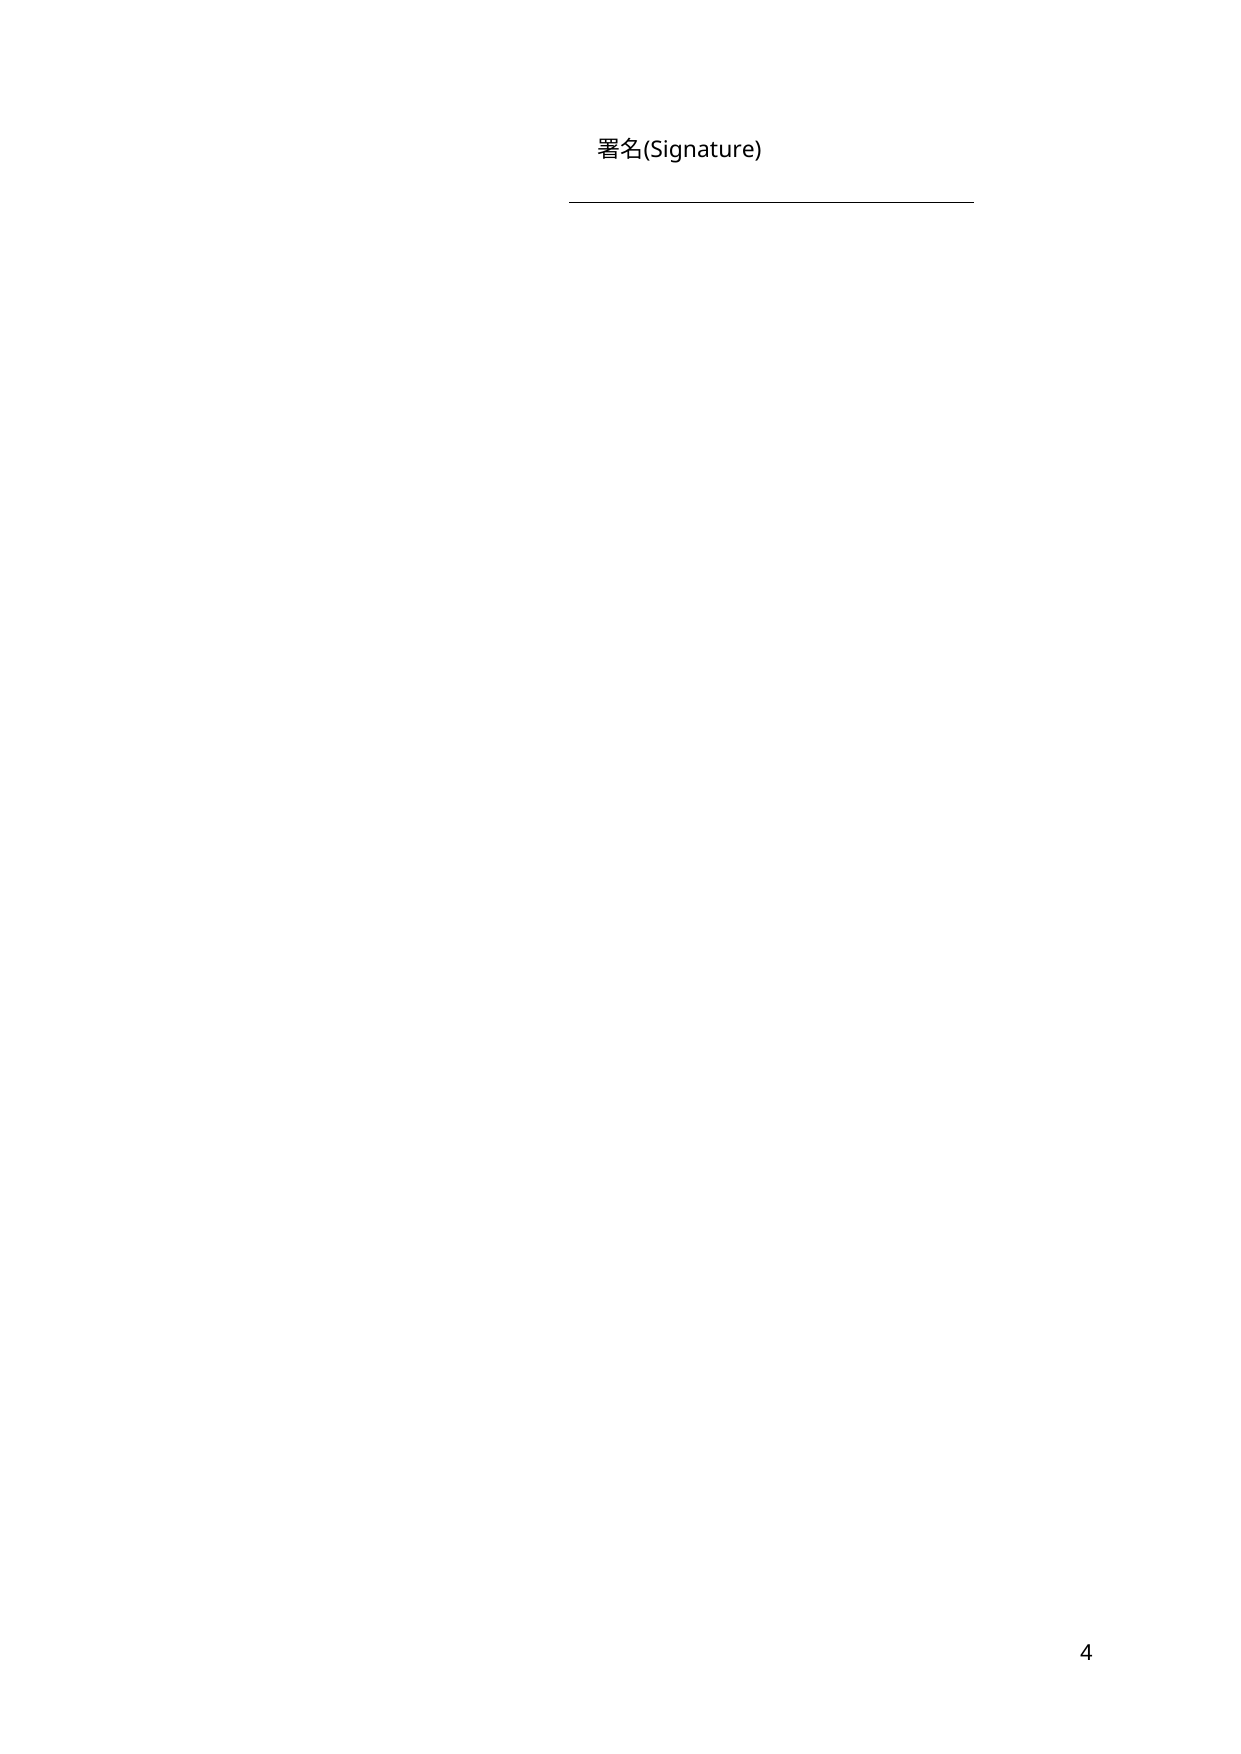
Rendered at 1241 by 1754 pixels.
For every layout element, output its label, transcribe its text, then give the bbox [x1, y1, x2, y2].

text 署名(Signature) [569, 129, 974, 166]
